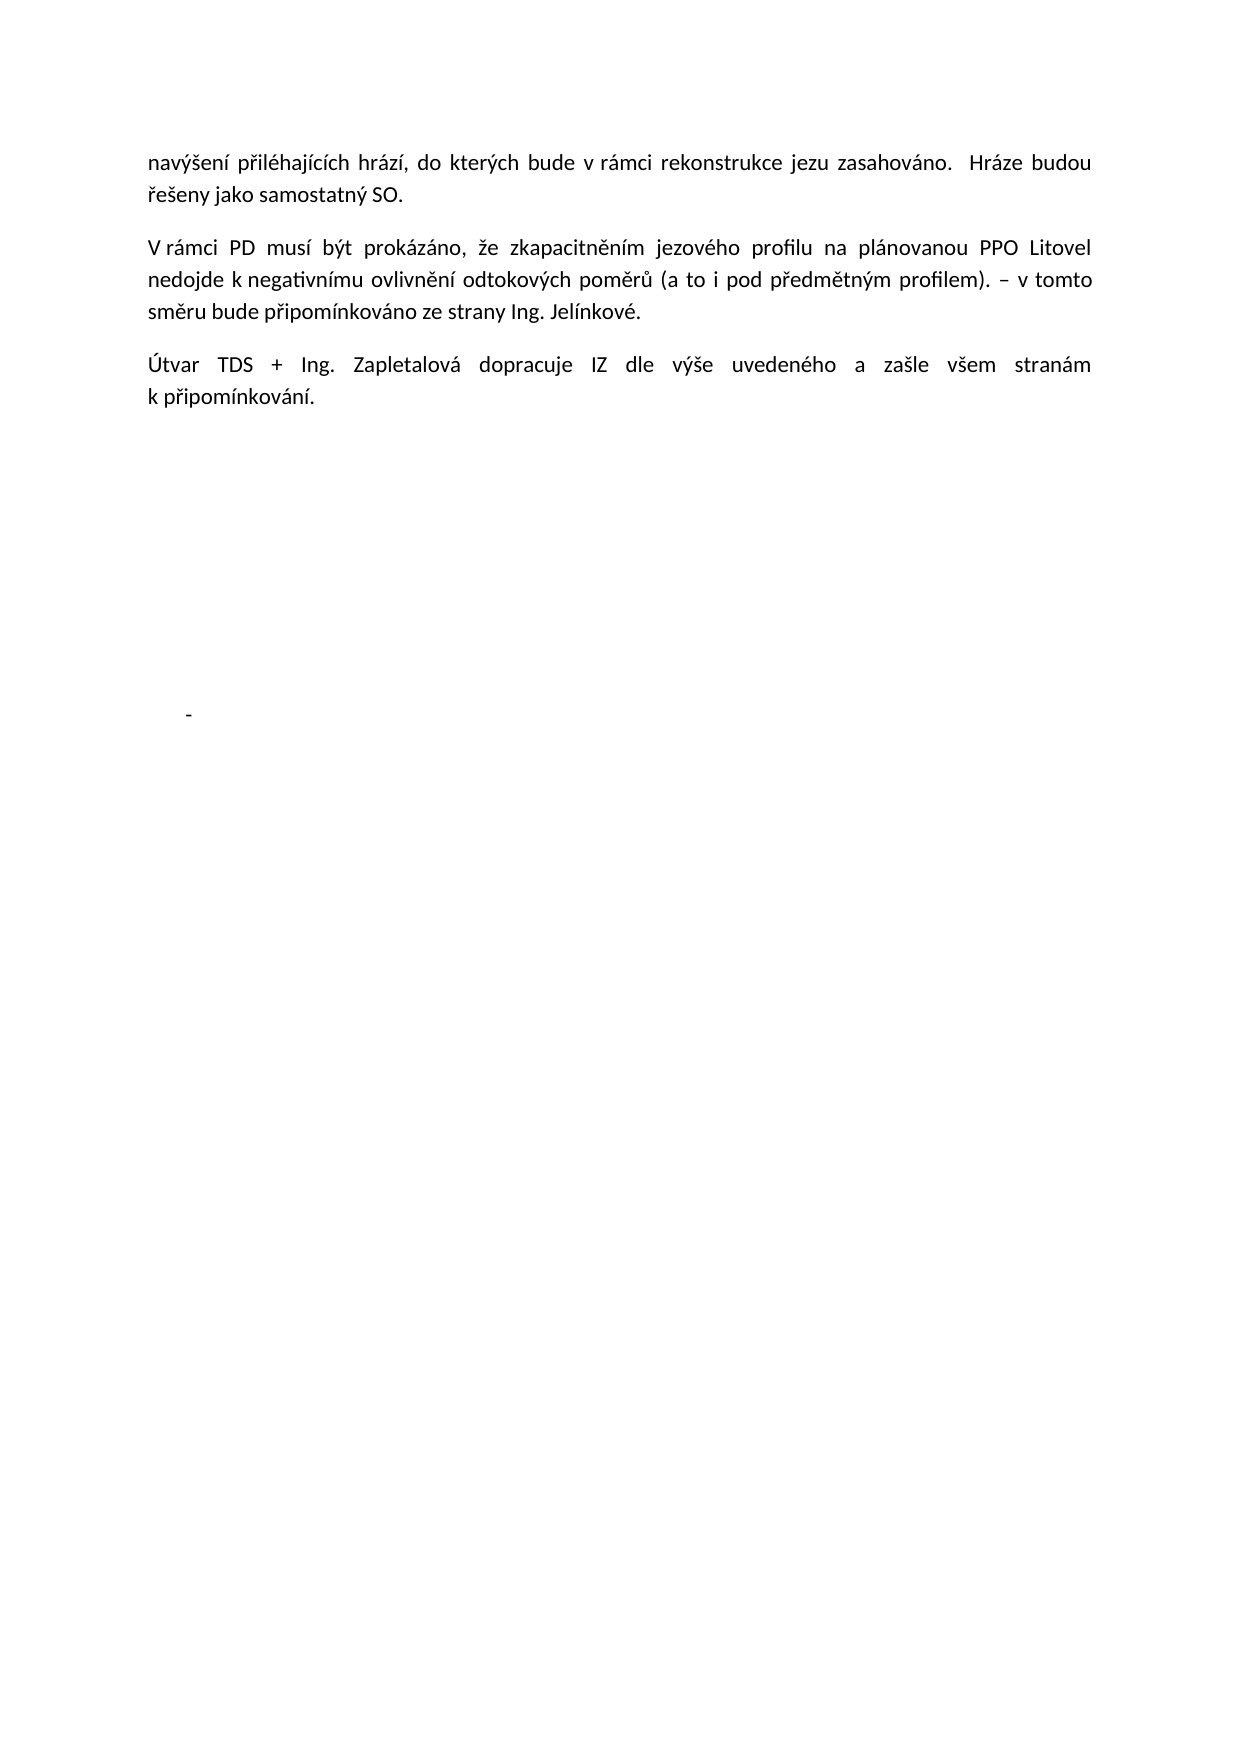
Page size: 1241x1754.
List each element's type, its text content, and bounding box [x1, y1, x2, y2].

text Útvar TDS + Ing. Zapletalová dopracuje IZ dle výše uvedeného a zašle všem stranám k připomínkování. [148, 350, 1093, 410]
text V rámci PD musí být prokázáno, že zkapacitněním jezového profilu na plánovanou PPO Litovel nedojde k negativnímu ovlivnění odtokových poměrů (a to i pod předmětným profilem). – v tomto směru bude připomínkováno ze strany Ing. Jelínkové. [148, 233, 1093, 325]
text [148, 148, 1093, 208]
